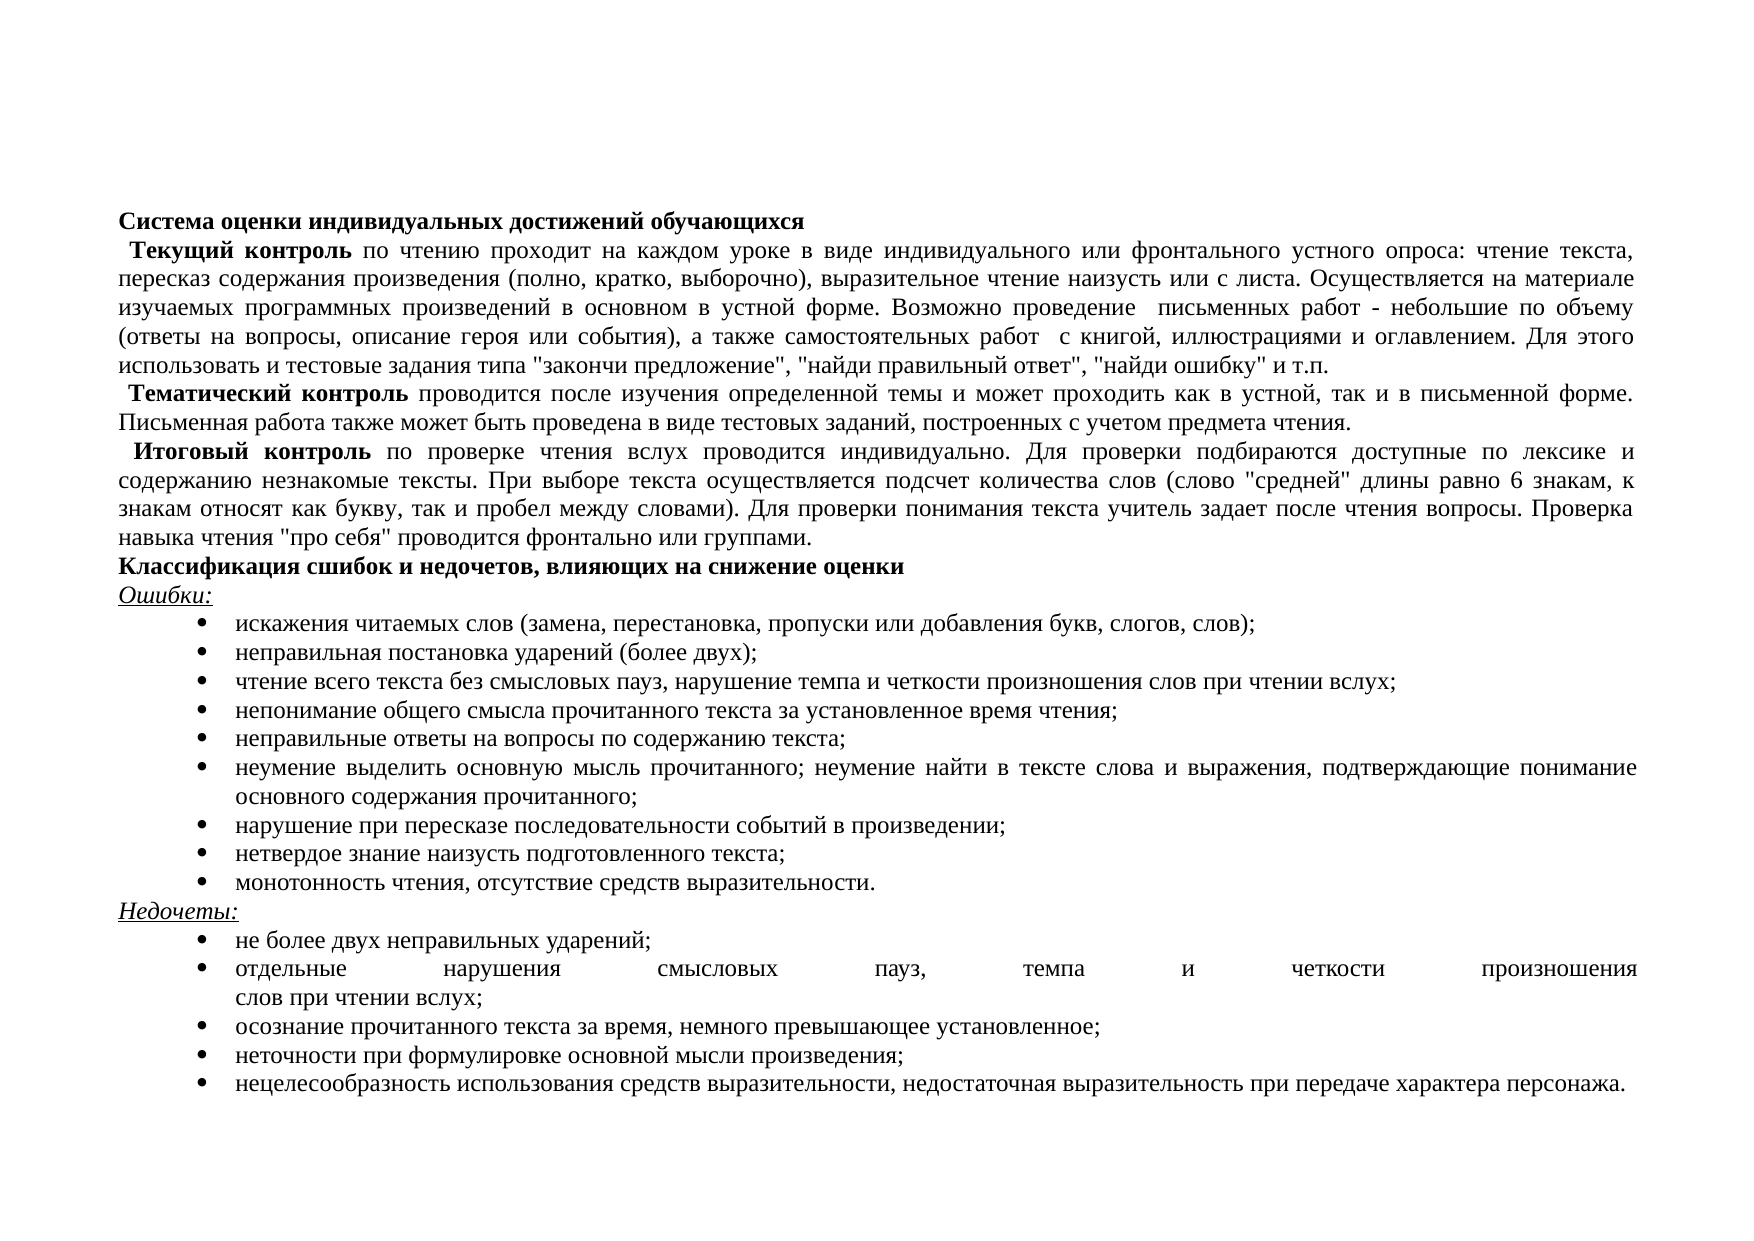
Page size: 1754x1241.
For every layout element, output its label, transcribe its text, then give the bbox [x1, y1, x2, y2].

list не более двух неправильных ударений; [198, 925, 1638, 953]
list неправильные ответы на вопросы по содержанию текста; [198, 723, 1638, 752]
text Недочеты: [118, 896, 1638, 925]
text Итоговый контроль по проверке чтения вслух проводится индивидуально. Для проверки подбираются доступные по лексике и содержанию незнакомые тексты. При выборе текста осуществляется подсчет количества слов (слово "средней" длины равно 6 знакам, к знакам относят как букву, так и пробел между словами). Для проверки понимания текста учитель задает после чтения вопросы. Проверка навыка чтения "про себя" проводится фронтально или группами. [118, 436, 1636, 551]
text Система оценки индивидуальных достижений обучающихся [118, 206, 1636, 235]
text Тематический контроль проводится после изучения определенной темы и может проходить как в устной, так и в письменной форме. Письменная работа также может быть проведена в виде тестовых заданий, построенных с учетом предмета чтения. [118, 378, 1636, 436]
list непонимание общего смысла прочитанного текста за установленное время чтения; [198, 695, 1638, 723]
list осознание прочитанного текста за время, немного превышающее установленное; [198, 1011, 1638, 1040]
text Текущий контроль по чтению проходит на каждом уроке в виде индивидуального или фронтального устного опроса: чтение текста, пересказ содержания произведения (полно, кратко, выборочно), выразительное чтение наизусть или с листа. Осуществляется на материале изучаемых программных произведений в основном в устной форме. Возможно проведение письменных работ - небольшие по объему (ответы на вопросы, описание героя или события), а также самостоятельных работ с книгой, иллюстрациями и оглавлением. Для этого использовать и тестовые задания типа "закончи предложение", "найди правильный ответ", "найди ошибку" и т.п. [118, 235, 1636, 378]
list нетвердое знание наизусть подготовленного текста; [198, 838, 1638, 867]
text Классификация сшибок и недочетов, влияющих на снижение оценки [118, 551, 1638, 580]
list неточности при формулировке основной мысли произведения; [198, 1040, 1638, 1068]
list отдельные нарушения смысловых пауз, темпа и четкости произношения слов при чтении вслух; [198, 953, 1638, 1011]
list монотонность чтения, отсутствие средств выразительности. [198, 867, 1638, 896]
list нарушение при пересказе последовательности событий в произведении; [198, 810, 1638, 838]
list чтение всего текста без смысловых пауз, нарушение темпа и четкости произношения слов при чтении вслух; [198, 666, 1638, 695]
list неумение выделить основную мысль прочитанного; неумение найти в тексте слова и выражения, подтверждающие понимание основного содержания прочитанного; [198, 752, 1638, 810]
list искажения читаемых слов (замена, перестановка, пропуски или добавления букв, слогов, слов); [198, 608, 1638, 637]
text Ошибки: [118, 580, 1638, 608]
list нецелесообразность использования средств выразительности, недостаточная выразительность при передаче характера персонажа. [198, 1068, 1638, 1097]
list неправильная постановка ударений (более двух); [198, 637, 1638, 666]
